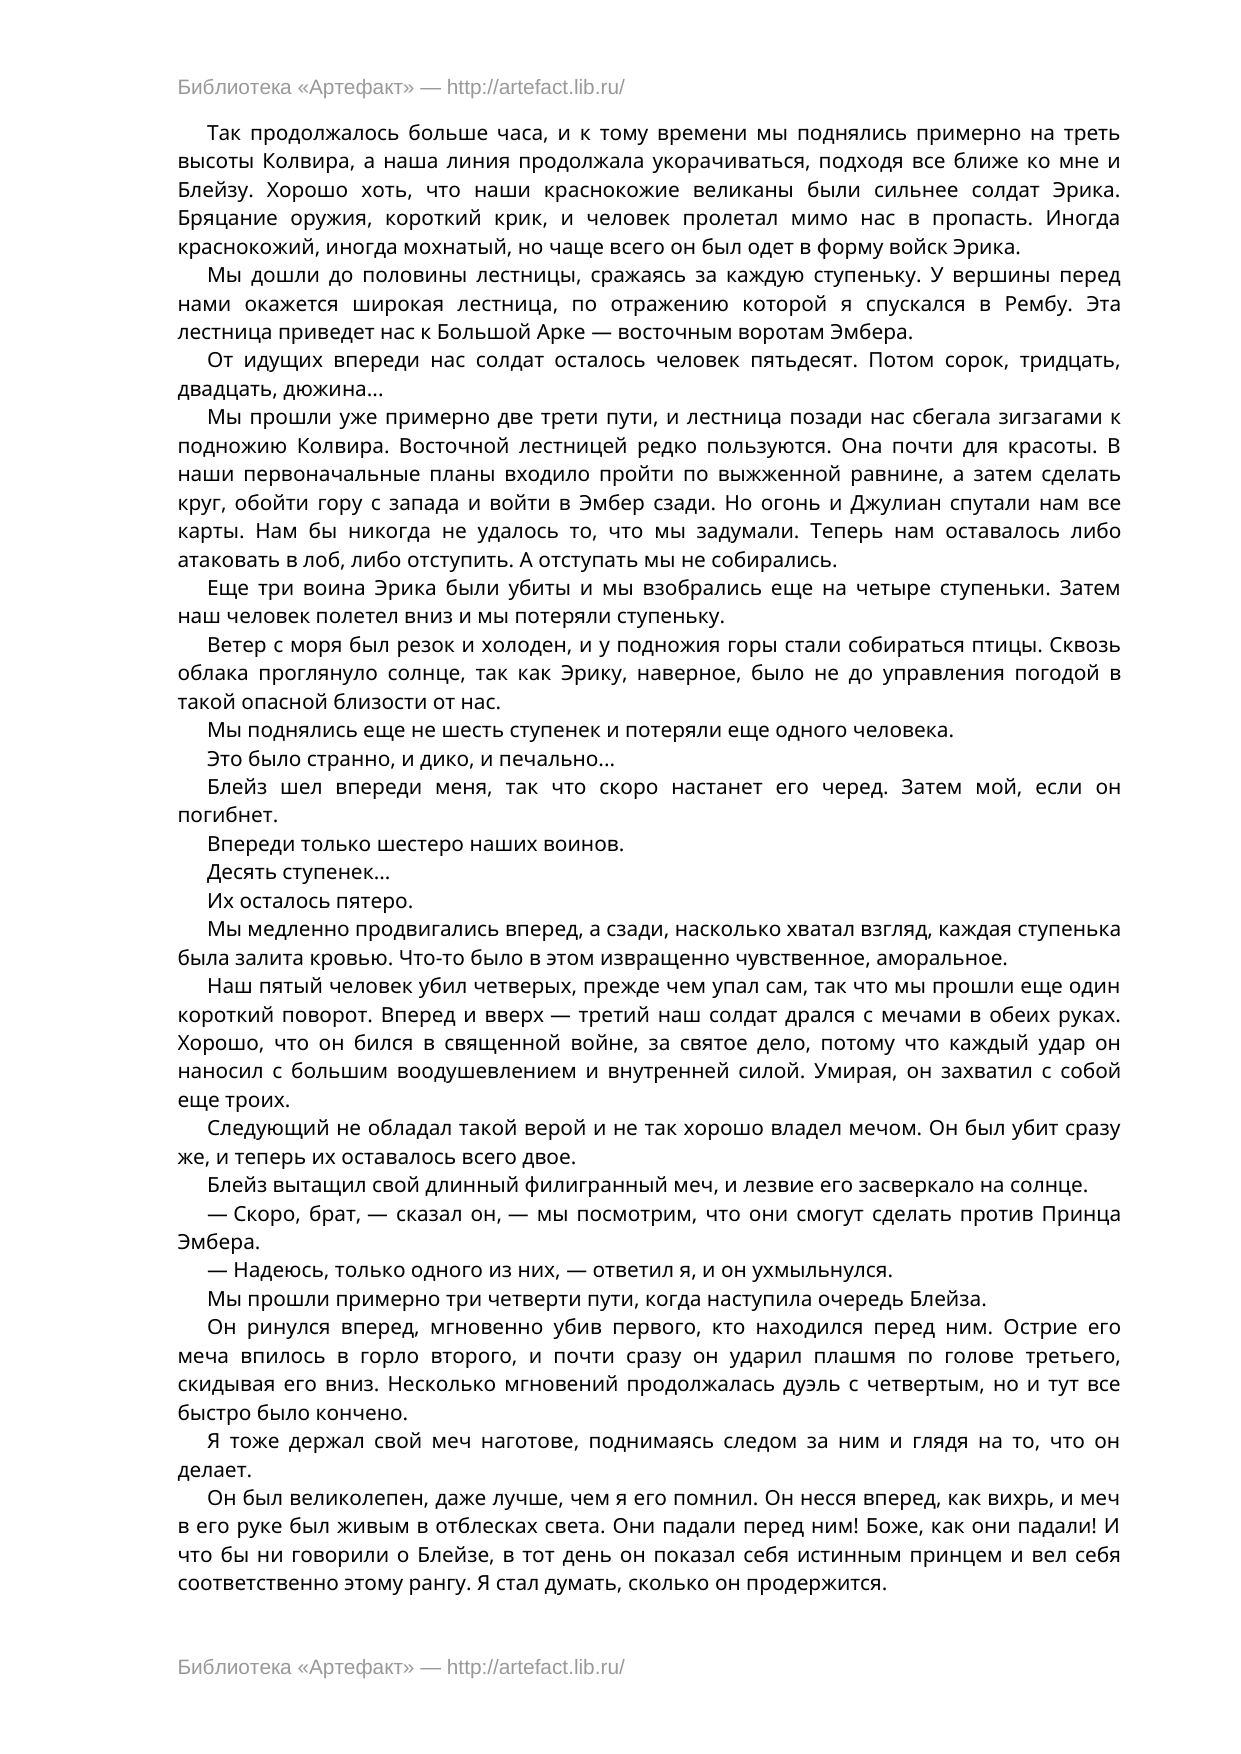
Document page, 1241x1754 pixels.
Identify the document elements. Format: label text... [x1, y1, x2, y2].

text Блейз шел впереди меня, так что скоро настанет его черед. Затем мой, если он погибнет. [177, 772, 1122, 829]
text Он ринулся вперед, мгновенно убив первого, кто находился перед ним. Острие его меча впилось в горло второго, и почти сразу он ударил плашмя по голове третьего, скидывая его вниз. Несколько мгновений продолжалась дуэль с четвертым, но и тут все быстро было кончено. [177, 1312, 1122, 1426]
text Мы прошли уже примерно две трети пути, и лестница позади нас сбегала зигзагами к подножию Колвира. Восточной лестницей редко пользуются. Она почти для красоты. В наши первоначальные планы входило пройти по выжженной равнине, а затем сделать круг, обойти гору с запада и войти в Эмбер сзади. Но огонь и Джулиан спутали нам все карты. Нам бы никогда не удалось то, что мы задумали. Теперь нам оставалось либо атаковать в лоб, либо отступить. А отступать мы не собирались. [177, 402, 1122, 573]
text Блейз вытащил свой длинный филигранный меч, и лезвие его засверкало на солнце. [177, 1170, 1122, 1199]
text — Надеюсь, только одного из них, — ответил я, и он ухмыльнулся. [177, 1256, 1122, 1284]
text Я тоже держал свой меч наготове, поднимаясь следом за ним и глядя на то, что он делает. [177, 1426, 1122, 1483]
text От идущих впереди нас солдат осталось человек пятьдесят. Потом сорок, тридцать, двадцать, дюжина... [177, 346, 1122, 402]
text Он был великолепен, даже лучше, чем я его помнил. Он несся вперед, как вихрь, и меч в его руке был живым в отблесках света. Они падали перед ним! Боже, как они падали! И что бы ни говорили о Блейзе, в тот день он показал себя истинным принцем и вел себя соответственно этому рангу. Я стал думать, сколько он продержится. [177, 1483, 1122, 1597]
text Их осталось пятеро. [177, 886, 1122, 914]
text — Скоро, брат, — сказал он, — мы посмотрим, что они смогут сделать против Принца Эмбера. [177, 1199, 1122, 1256]
text Мы дошли до половины лестницы, сражаясь за каждую ступеньку. У вершины перед нами окажется широкая лестница, по отражению которой я спускался в Рембу. Эта лестница приведет нас к Большой Арке — восточным воротам Эмбера. [177, 260, 1122, 346]
text Мы медленно продвигались вперед, а сзади, насколько хватал взгляд, каждая ступенька была залита кровью. Что-то было в этом извращенно чувственное, аморальное. [177, 914, 1122, 971]
text Так продолжалось больше часа, и к тому времени мы поднялись примерно на треть высоты Колвира, а наша линия продолжала укорачиваться, подходя все ближе ко мне и Блейзу. Хорошо хоть, что наши краснокожие великаны были сильнее солдат Эрика. Бряцание оружия, короткий крик, и человек пролетал мимо нас в пропасть. Иногда краснокожий, иногда мохнатый, но чаще всего он был одет в форму войск Эрика. [177, 118, 1122, 260]
text Десять ступенек... [177, 857, 1122, 886]
text Наш пятый человек убил четверых, прежде чем упал сам, так что мы прошли еще один короткий поворот. Вперед и вверх — третий наш солдат дрался с мечами в обеих руках. Хорошо, что он бился в священной войне, за святое дело, потому что каждый удар он наносил с большим воодушевлением и внутренней силой. Умирая, он захватил с собой еще троих. [177, 971, 1122, 1113]
text Еще три воина Эрика были убиты и мы взобрались еще на четыре ступеньки. Затем наш человек полетел вниз и мы потеряли ступеньку. [177, 573, 1122, 630]
text Это было странно, и дико, и печально... [177, 744, 1122, 772]
text Мы поднялись еще не шесть ступенек и потеряли еще одного человека. [177, 715, 1122, 744]
text Мы прошли примерно три четверти пути, когда наступила очередь Блейза. [177, 1284, 1122, 1312]
text Впереди только шестеро наших воинов. [177, 829, 1122, 857]
text Ветер с моря был резок и холоден, и у подножия горы стали собираться птицы. Сквозь облака проглянуло солнце, так как Эрику, наверное, было не до управления погодой в такой опасной близости от нас. [177, 630, 1122, 715]
text Следующий не обладал такой верой и не так хорошо владел мечом. Он был убит сразу же, и теперь их оставалось всего двое. [177, 1113, 1122, 1170]
